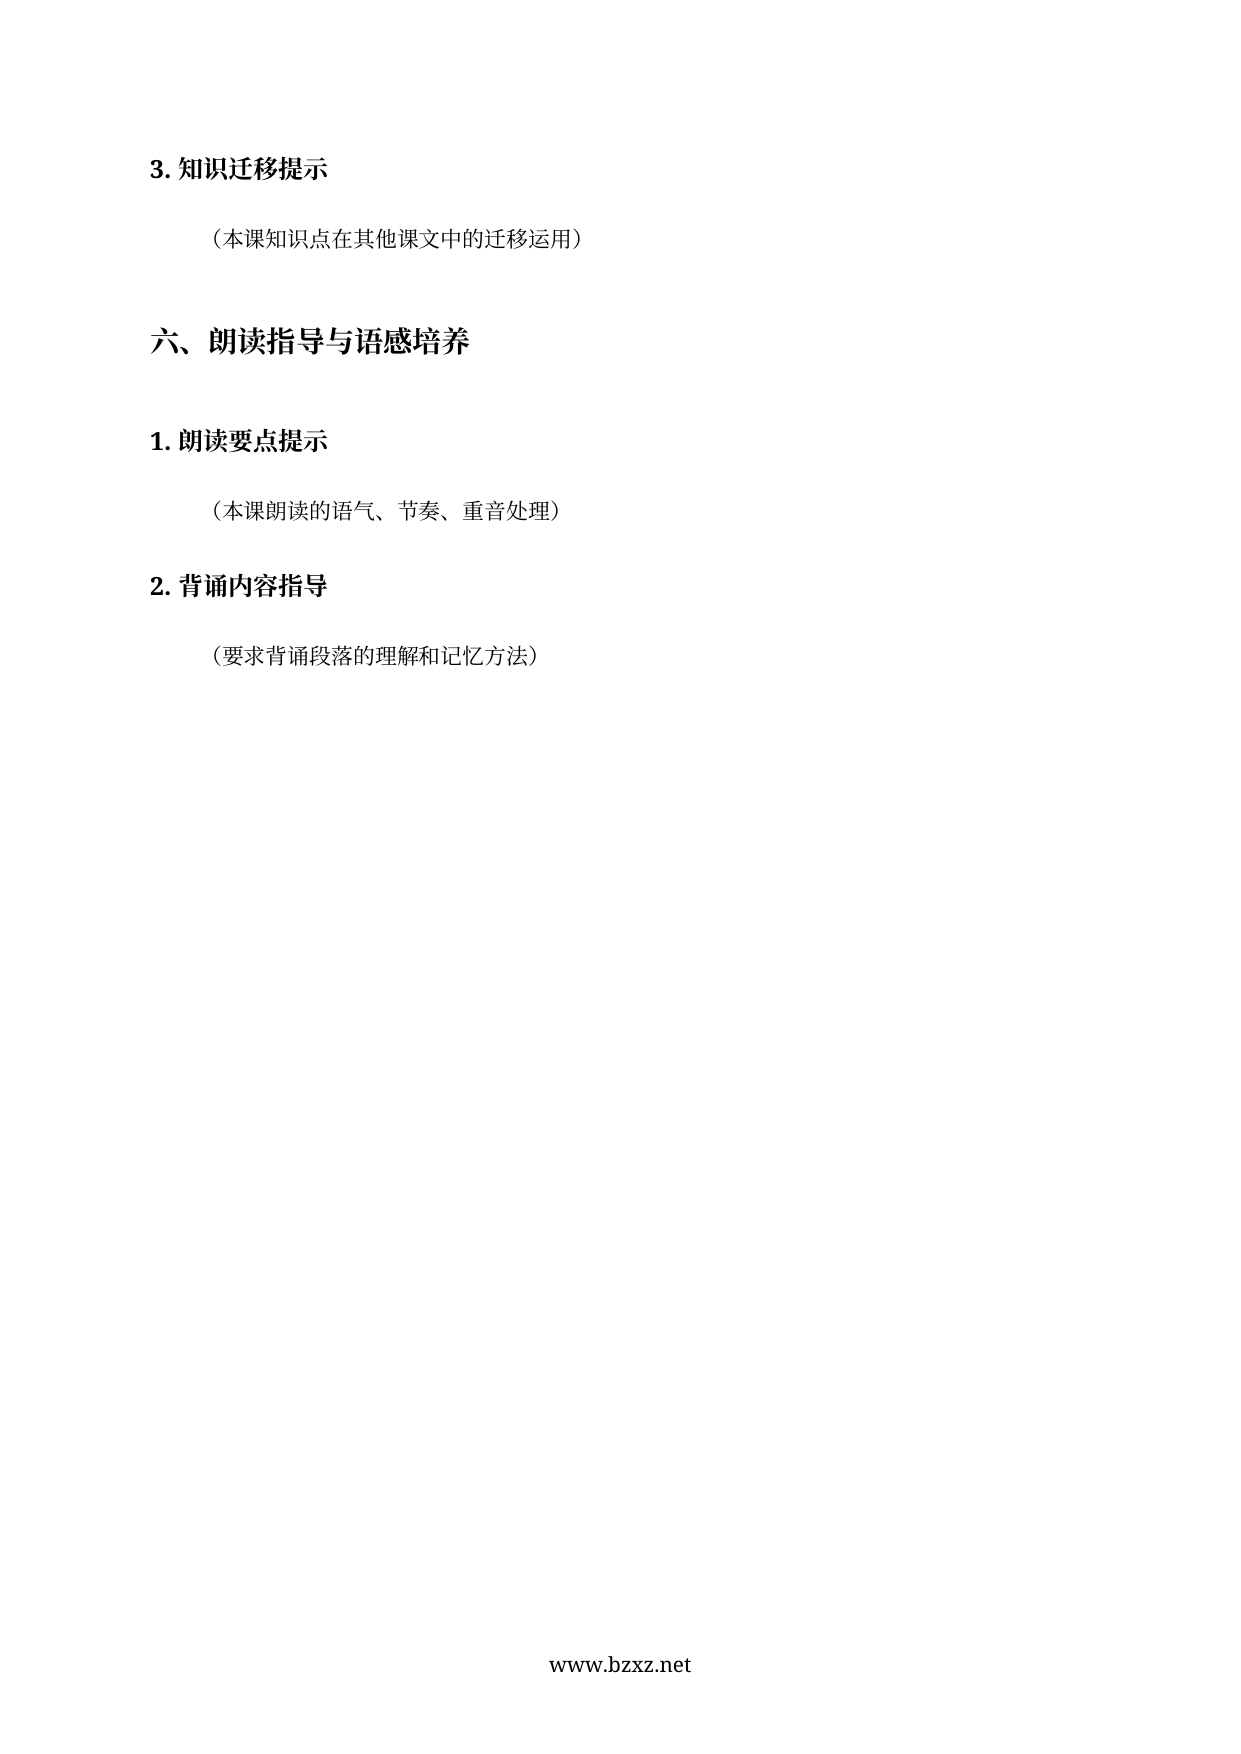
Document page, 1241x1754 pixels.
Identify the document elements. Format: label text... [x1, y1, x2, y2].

text （要求背诵段落的理解和记忆方法） [150, 639, 1090, 671]
subtitle 2. 背诵内容指导 [150, 567, 1090, 603]
subtitle 1. 朗读要点提示 [150, 422, 1090, 458]
subtitle 3. 知识迁移提示 [150, 150, 1090, 186]
text （本课朗读的语气、节奏、重音处理） [150, 494, 1090, 526]
subtitle 六、朗读指导与语感培养 [150, 319, 1090, 361]
text （本课知识点在其他课文中的迁移运用） [150, 222, 1090, 254]
